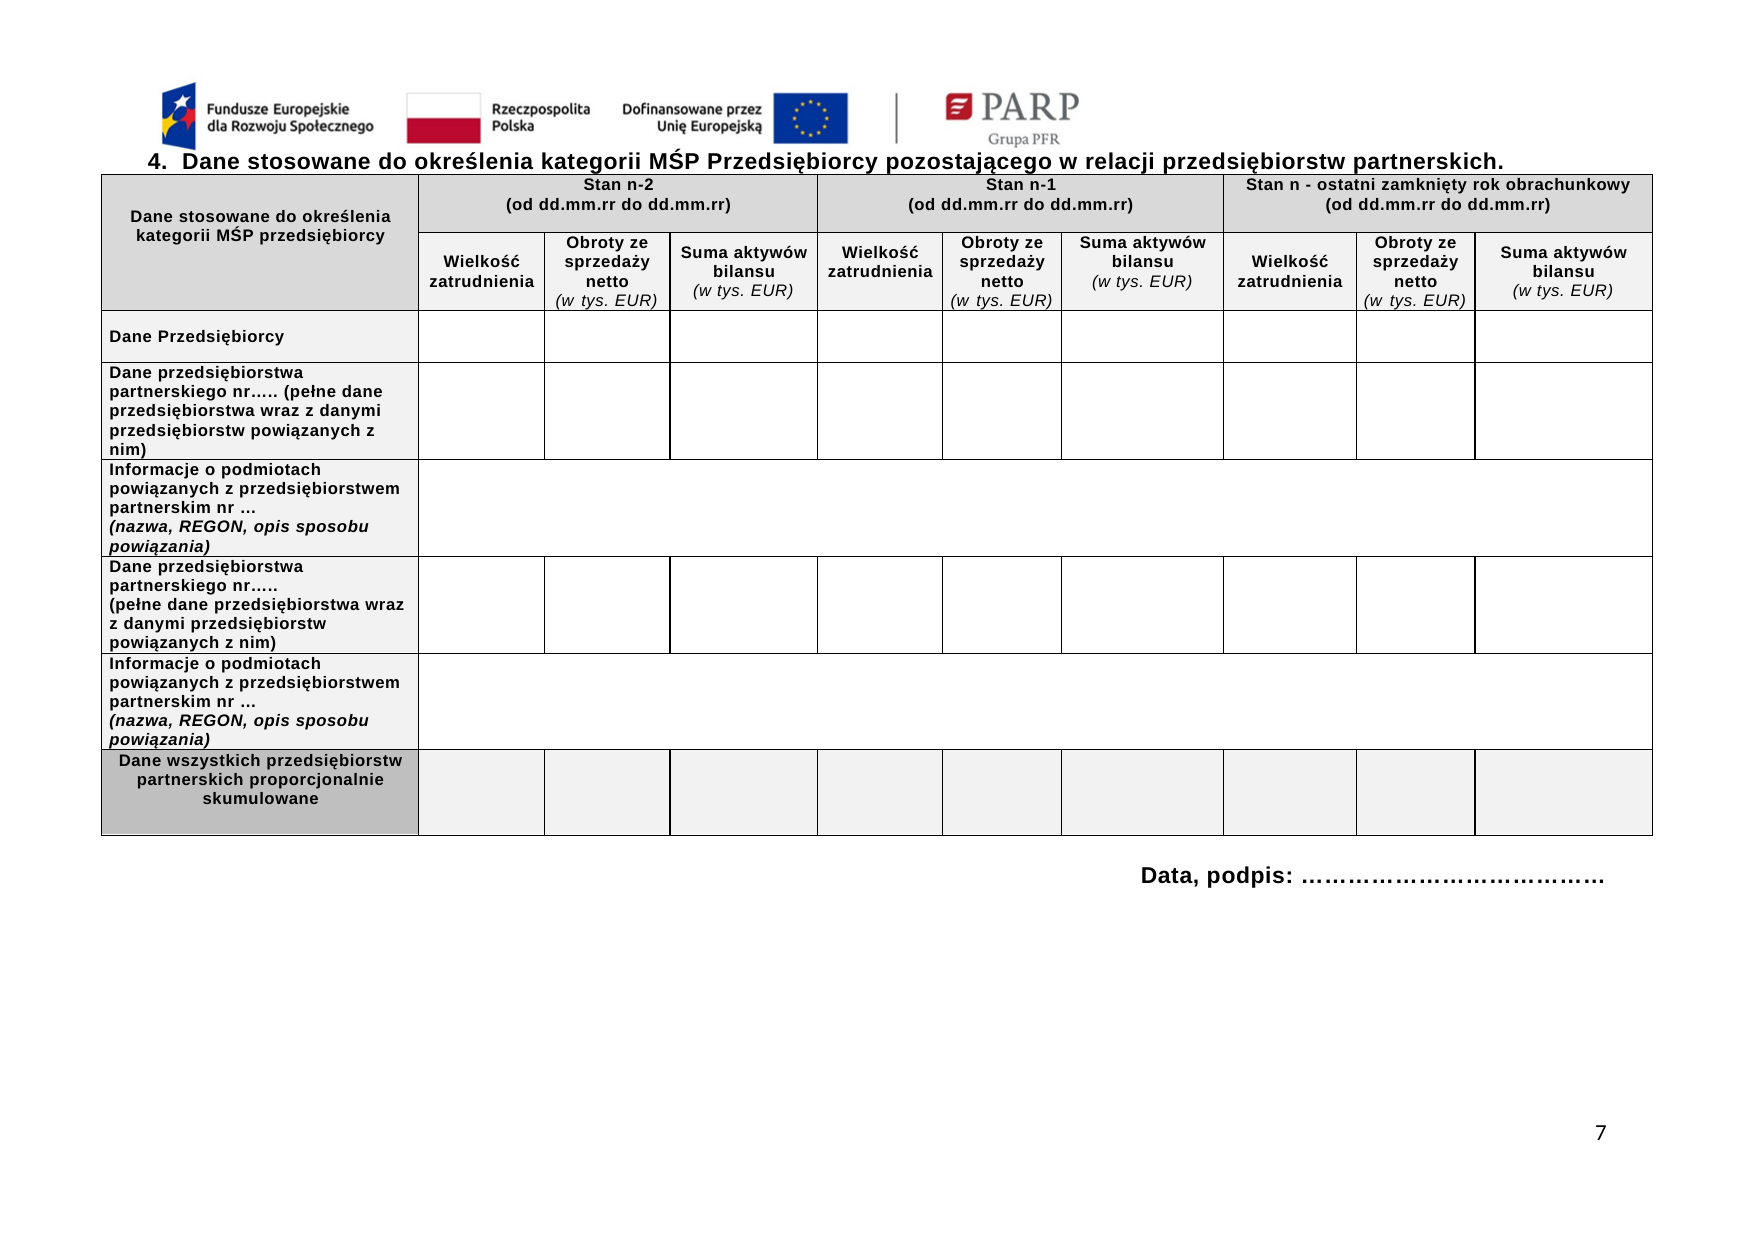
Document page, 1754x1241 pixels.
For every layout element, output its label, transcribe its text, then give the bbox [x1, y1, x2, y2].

table_cell [419, 557, 544, 652]
text 4. Dane stosowane do określenia kategorii MŚP Przedsiębiorcy pozostającego w relacji przedsiębiorstw partnerskich. [148, 148, 1606, 174]
table_cell Suma aktywów bilansu (w tys. EUR) [1062, 233, 1223, 310]
table_cell [1357, 557, 1474, 652]
table_cell [943, 750, 1061, 834]
table_cell [1062, 311, 1223, 362]
table_cell [818, 363, 942, 459]
table_cell Dane wszystkich przedsiębiorstw partnerskich proporcjonalnie skumulowane [102, 750, 418, 834]
table_cell [545, 557, 669, 652]
table_cell [1476, 363, 1652, 459]
table_cell Wielkość zatrudnienia [1224, 233, 1356, 310]
table_cell Wielkość zatrudnienia [818, 233, 942, 310]
table_cell Obroty ze sprzedaży netto (w tys. EUR) [943, 233, 1061, 310]
table_cell Dane przedsiębiorstwa partnerskiego nr….. (pełne dane przedsiębiorstwa wraz z danymi przedsiębiorstw powiązanych z nim) [102, 363, 418, 459]
table_cell [1224, 750, 1356, 834]
table_cell [943, 557, 1061, 652]
table_cell [1224, 363, 1356, 459]
table_cell [1476, 311, 1652, 362]
picture [147, 73, 1093, 160]
table_cell Suma aktywów bilansu (w tys. EUR) [671, 233, 817, 310]
table_header Stan n-2 (od dd.mm.rr do dd.mm.rr) [419, 175, 817, 232]
table_cell [671, 363, 817, 459]
table_cell [943, 311, 1061, 362]
table_cell [671, 311, 817, 362]
table_header Stan n-1 (od dd.mm.rr do dd.mm.rr) [818, 175, 1223, 232]
table_cell [1062, 750, 1223, 834]
table_cell Dane Przedsiębiorcy [102, 311, 418, 362]
table_cell Obroty ze sprzedaży netto (w tys. EUR) [1357, 233, 1474, 310]
table_cell [671, 557, 817, 652]
table_cell [419, 363, 544, 459]
table_cell [419, 311, 544, 362]
table_cell [1224, 557, 1356, 652]
table_cell [818, 750, 942, 834]
table_cell [818, 311, 942, 362]
table_cell [419, 750, 544, 834]
table_cell [545, 750, 669, 834]
table_cell Dane przedsiębiorstwa partnerskiego nr….. (pełne dane przedsiębiorstwa wraz z danymi przedsiębiorstw powiązanych z nim) [102, 557, 418, 652]
table_cell [419, 654, 1652, 749]
table_cell [1224, 311, 1356, 362]
table_cell [671, 750, 817, 834]
table_cell [1062, 557, 1223, 652]
table_cell [818, 557, 942, 652]
table_cell [1476, 750, 1652, 834]
table_cell [943, 363, 1061, 459]
table_cell Suma aktywów bilansu (w tys. EUR) [1476, 233, 1652, 310]
table_cell [1357, 311, 1474, 362]
table_cell [1357, 750, 1474, 834]
table_cell Informacje o podmiotach powiązanych z przedsiębiorstwem partnerskim nr … (nazwa, REGON, opis sposobu powiązania) [102, 460, 418, 556]
table_cell Informacje o podmiotach powiązanych z przedsiębiorstwem partnerskim nr … (nazwa, REGON, opis sposobu powiązania) [102, 654, 418, 749]
text Data, podpis: ………………………………… [148, 862, 1606, 888]
table_cell [545, 363, 669, 459]
table_header Dane stosowane do określenia kategorii MŚP przedsiębiorcy [102, 175, 418, 310]
table_cell [1062, 363, 1223, 459]
table_header Stan n - ostatni zamknięty rok obrachunkowy (od dd.mm.rr do dd.mm.rr) [1224, 175, 1652, 232]
table_cell Wielkość zatrudnienia [419, 233, 544, 310]
table_cell [1357, 363, 1474, 459]
table_cell Obroty ze sprzedaży netto (w tys. EUR) [545, 233, 669, 310]
table_cell [419, 460, 1652, 556]
table_cell [545, 311, 669, 362]
table_cell [1476, 557, 1652, 652]
